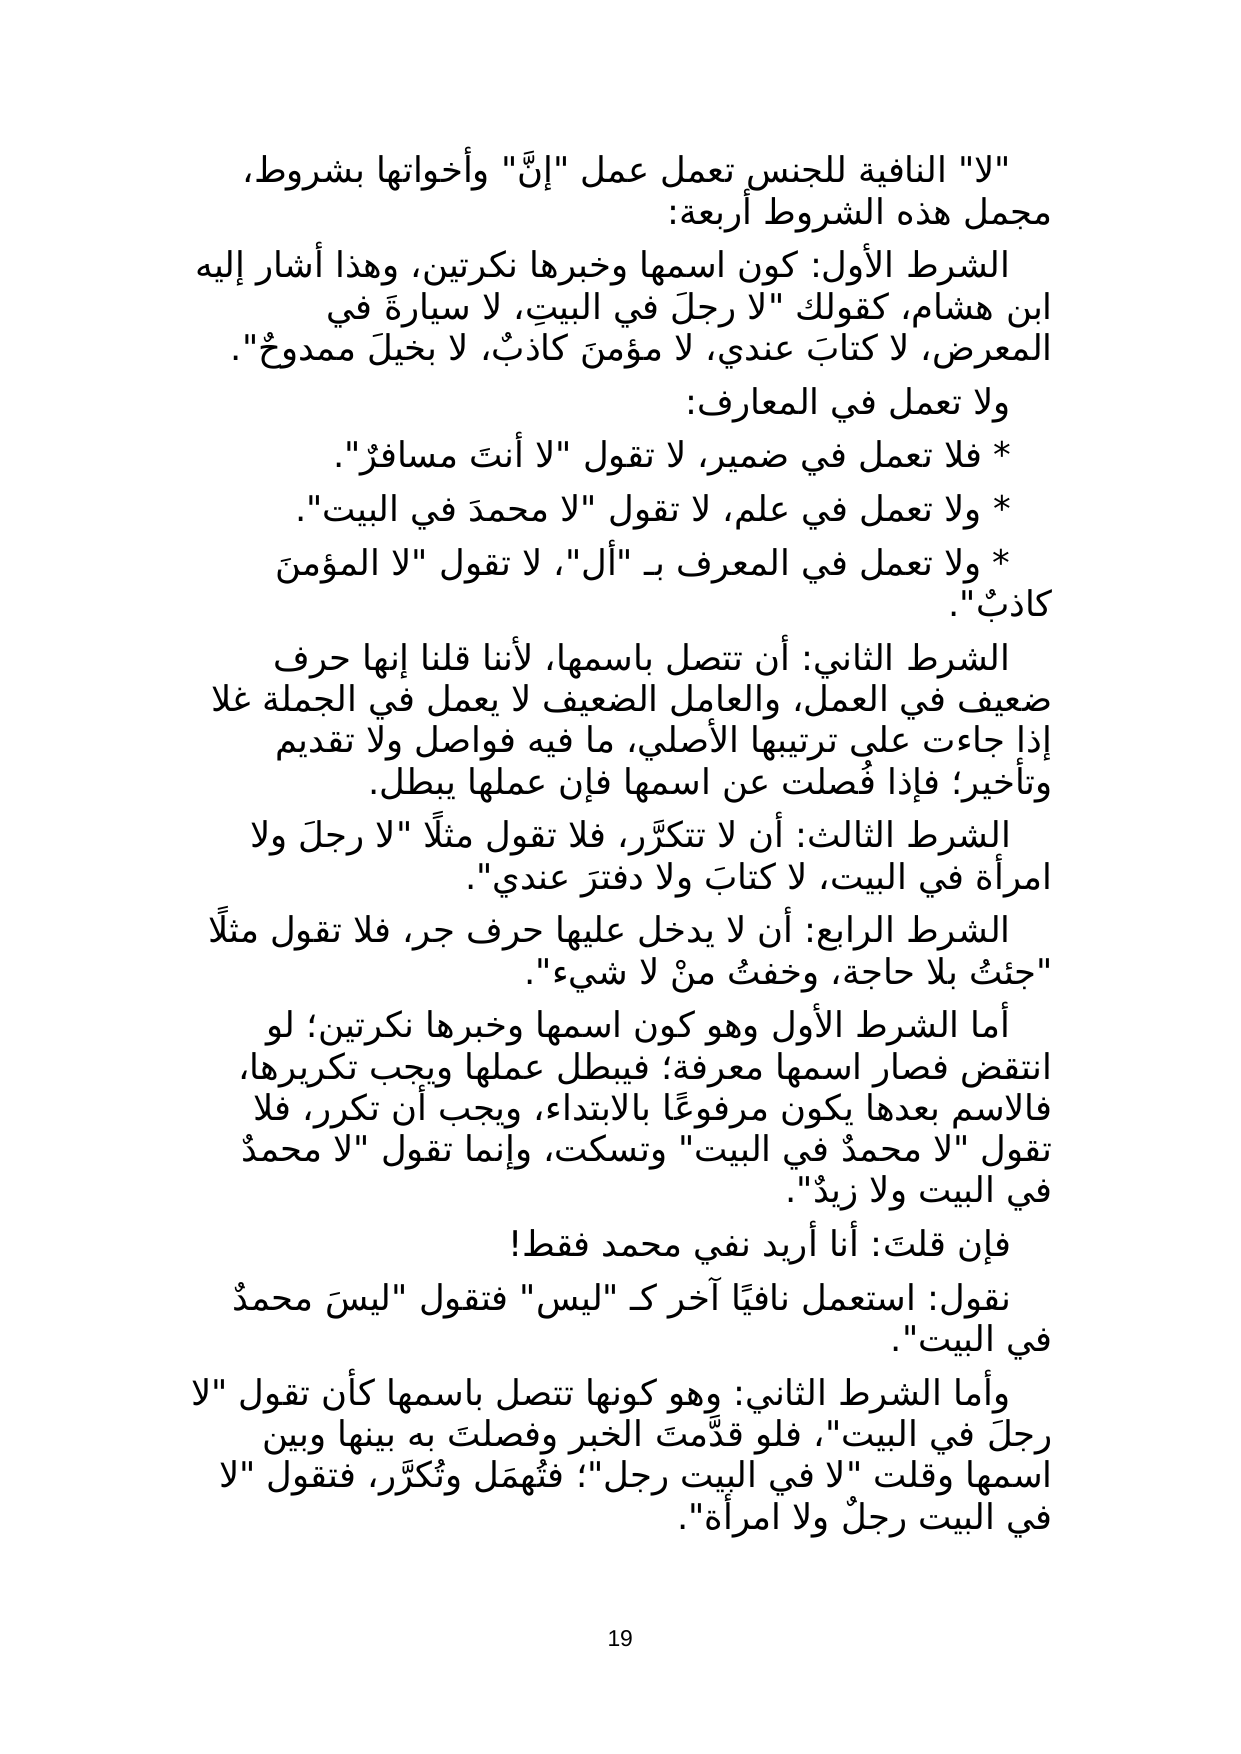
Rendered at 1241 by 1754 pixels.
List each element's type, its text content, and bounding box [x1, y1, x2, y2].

text نقول: استعمل نافيًا آخر كـ "ليس" فتقول "ليسَ محمدٌ في البيت". [187, 1277, 1053, 1360]
text * ولا تعمل في المعرف بـ "أل"، لا تقول "لا المؤمنَ كاذبٌ". [187, 542, 1053, 625]
text الشرط الرابع: أن لا يدخل عليها حرف جر، فلا تقول مثلًا "جئتُ بلا حاجة، وخفتُ منْ لا شيء". [187, 910, 1053, 992]
text * ولا تعمل في علم، لا تقول "لا محمدَ في البيت". [187, 489, 1053, 530]
text ولا تعمل في المعارف: [187, 381, 1053, 422]
text فإن قلتَ: أنا أريد نفي محمد فقط! [187, 1224, 1053, 1265]
text وأما الشرط الثاني: وهو كونها تتصل باسمها كأن تقول "لا رجلَ في البيت"، فلو قدَّمتَ الخبر وفصلتَ به بينها وبين اسمها وقلت "لا في البيت رجل"؛ فتُهمَل وتُكرَّر، فتقول "لا في البيت رجلٌ ولا امرأة". [187, 1372, 1053, 1537]
text "لا" النافية للجنس تعمل عمل "إنَّ" وأخواتها بشروط، مجمل هذه الشروط أربعة: [187, 150, 1053, 232]
text أما الشرط الأول وهو كون اسمها وخبرها نكرتين؛ لو انتقض فصار اسمها معرفة؛ فيبطل عملها ويجب تكريرها، فالاسم بعدها يكون مرفوعًا بالابتداء، ويجب أن تكرر، فلا تقول "لا محمدٌ في البيت" وتسكت، وإنما تقول "لا محمدٌ في البيت ولا زيدٌ". [187, 1005, 1053, 1211]
text الشرط الثالث: أن لا تتكرَّر، فلا تقول مثلًا "لا رجلَ ولا امرأة في البيت، لا كتابَ ولا دفترَ عندي". [187, 815, 1053, 897]
text الشرط الثاني: أن تتصل باسمها، لأننا قلنا إنها حرف ضعيف في العمل، والعامل الضعيف لا يعمل في الجملة غلا إذا جاءت على ترتيبها الأصلي، ما فيه فواصل ولا تقديم وتأخير؛ فإذا فُصلت عن اسمها فإن عملها يبطل. [187, 637, 1053, 802]
text الشرط الأول: كون اسمها وخبرها نكرتين، وهذا أشار إليه ابن هشام، كقولك "لا رجلَ في البيتِ، لا سيارةَ في المعرض، لا كتابَ عندي، لا مؤمنَ كاذبٌ، لا بخيلَ ممدوحٌ". [187, 245, 1053, 369]
text * فلا تعمل في ضمير، لا تقول "لا أنتَ مسافرٌ". [187, 435, 1053, 476]
